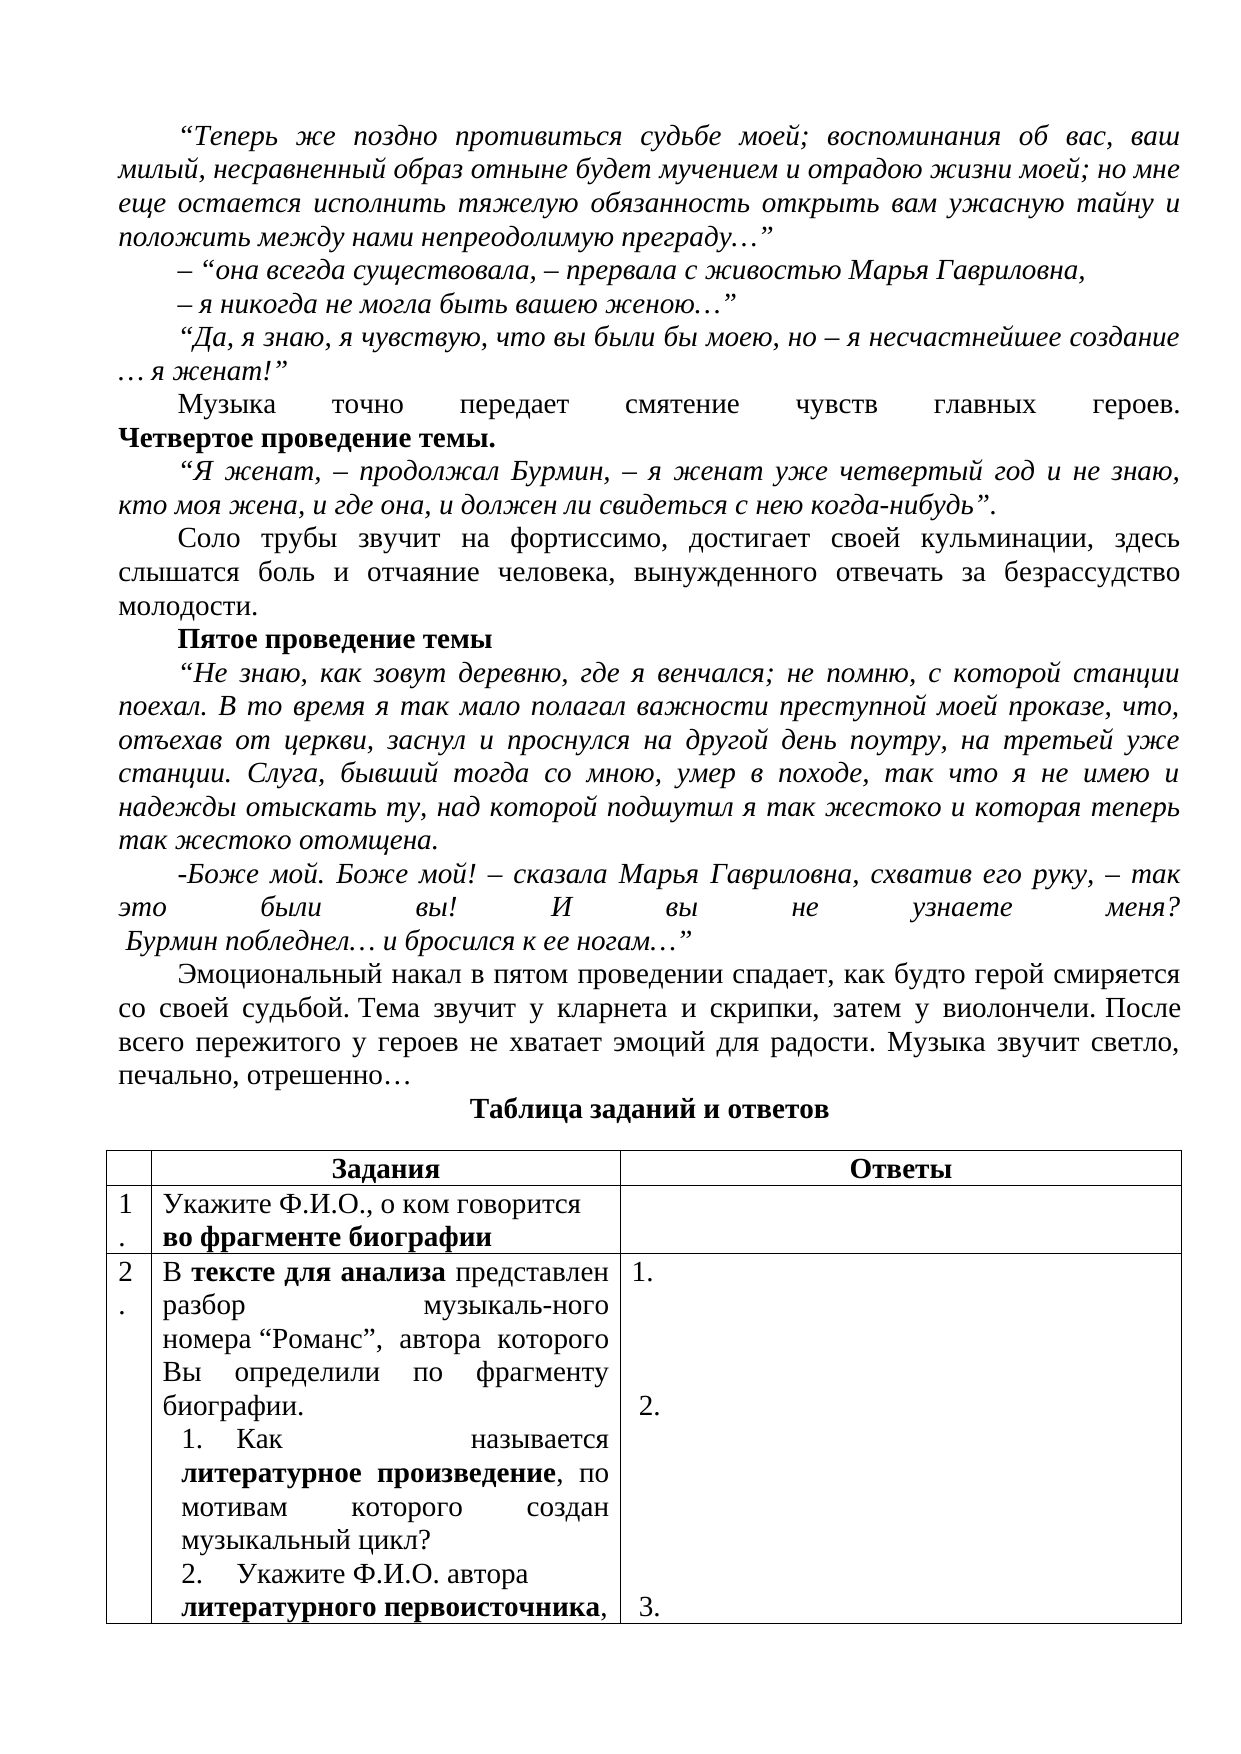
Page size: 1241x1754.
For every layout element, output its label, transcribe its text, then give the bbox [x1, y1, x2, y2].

table_cell 1. 2. 3. [621, 1254, 1181, 1623]
table_header [107, 1151, 151, 1185]
text – “она всегда существовала, – прервала с живостью Марья Гавриловна, [118, 252, 1181, 286]
table_header Задания [152, 1151, 620, 1185]
text “Да, я знаю, я чувствую, что вы были бы моею, но – я несчастнейшее создание … я женат!” [118, 319, 1181, 386]
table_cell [152, 1254, 620, 1623]
text Эмоциональный накал в пятом проведении спадает, как будто герой смиряется со своей судьбой. Тема звучит у кларнета и скрипки, затем у виолончели. После всего пережитого у героев не хватает эмоций для радости. Музыка звучит светло, печально, отрешенно… [118, 957, 1181, 1091]
text Соло трубы звучит на фортиссимо, достигает своей кульминации, здесь слышатся боль и отчаяние человека, вынужденного отвечать за безрассудство молодости. [118, 521, 1181, 621]
table_header Ответы [621, 1151, 1181, 1185]
table_cell 1. [107, 1186, 151, 1253]
text – я никогда не могла быть вашею женою…” [118, 286, 1181, 319]
text Музыка точно передает смятение чувств главных героев. Четвертое проведение темы. [118, 386, 1181, 453]
table_cell Укажите Ф.И.О., о ком говорится во фрагменте биографии [152, 1186, 620, 1253]
text “Теперь же поздно противиться судьбе моей; воспоминания об вас, ваш милый, несравненный образ отныне будет мучением и отрадою жизни моей; но мне еще остается исполнить тяжелую обязанность открыть вам ужасную тайну и положить между нами непреодолимую преграду…” [118, 118, 1181, 252]
text Пятое проведение темы [118, 621, 1181, 655]
text -Боже мой. Боже мой! – сказала Марья Гавриловна, схватив его руку, – так это были вы! И вы не узнаете меня? Бурмин побледнел… и бросился к ее ногам…” [118, 856, 1181, 957]
text Таблица заданий и ответов [118, 1091, 1181, 1124]
text “Я женат, – продолжал Бурмин, – я женат уже четвертый год и не знаю, кто моя жена, и где она, и должен ли свидеться с нею когда-нибудь”. [118, 453, 1181, 521]
table_cell [621, 1186, 1181, 1253]
table_cell 2. [107, 1254, 151, 1623]
text “Не знаю, как зовут деревню, где я венчался; не помню, с которой станции поехал. В то время я так мало полагал важности преступной моей проказе, что, отъехав от церкви, заснул и проснулся на другой день поутру, на третьей уже станции. Слуга, бывший тогда со мною, умер в походе, так что я не имею и надежды отыскать ту, над которой подшутил я так жестоко и которая теперь так жестоко отомщена. [118, 655, 1181, 856]
